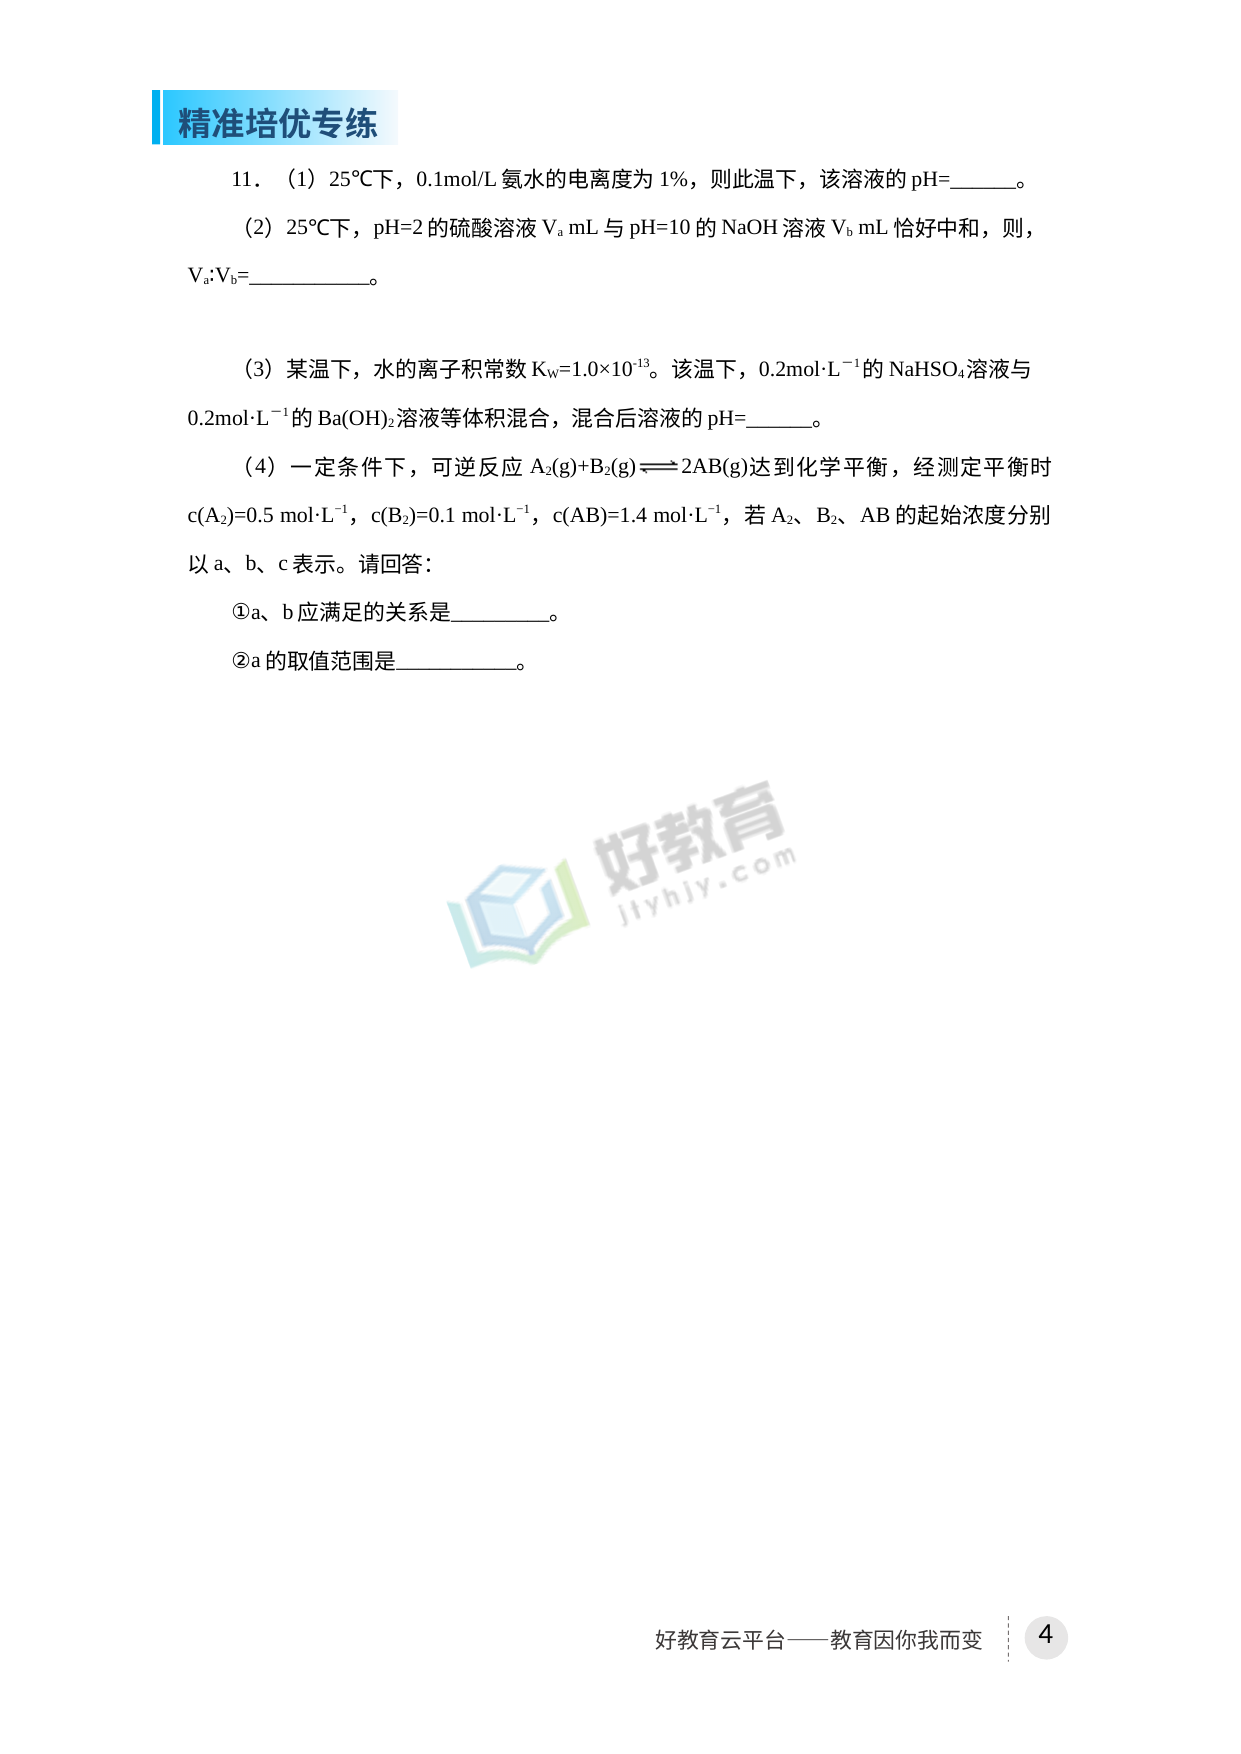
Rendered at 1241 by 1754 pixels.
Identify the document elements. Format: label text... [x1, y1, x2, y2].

text Va∶Vb=___________。 [187, 259, 1053, 291]
text （3）某温下，水的离子积常数KW=1.0×10-13。该温下，0.2mol·L－1的NaHSO4溶液与0.2mol·L－1的Ba(OH)2溶液等体积混合，混合后溶液的pH=______。 [187, 352, 1053, 433]
text （4）一定条件下，可逆反应A2(g)+B2(g)2AB(g)达到化学平衡，经测定平衡时c(A2)=0.5 mol·L−1，c(B2)=0.1 mol·L−1，c(AB)=1.4 mol·L−1，若A2、B2、AB的起始浓度分别以a、b、c表示。请回答： [187, 449, 1053, 579]
text ①a、b应满足的关系是_________。 [187, 595, 1053, 627]
picture [442, 770, 799, 985]
text ②a的取值范围是___________。 [187, 643, 1053, 676]
picture [636, 460, 682, 475]
text 11．（1）25℃下，0.1mol/L氨水的电离度为1%，则此温下，该溶液的pH=______。 [187, 162, 1053, 194]
text （2）25℃下，pH=2的硫酸溶液Va mL与pH=10的NaOH溶液Vb mL恰好中和，则， [187, 210, 1053, 243]
